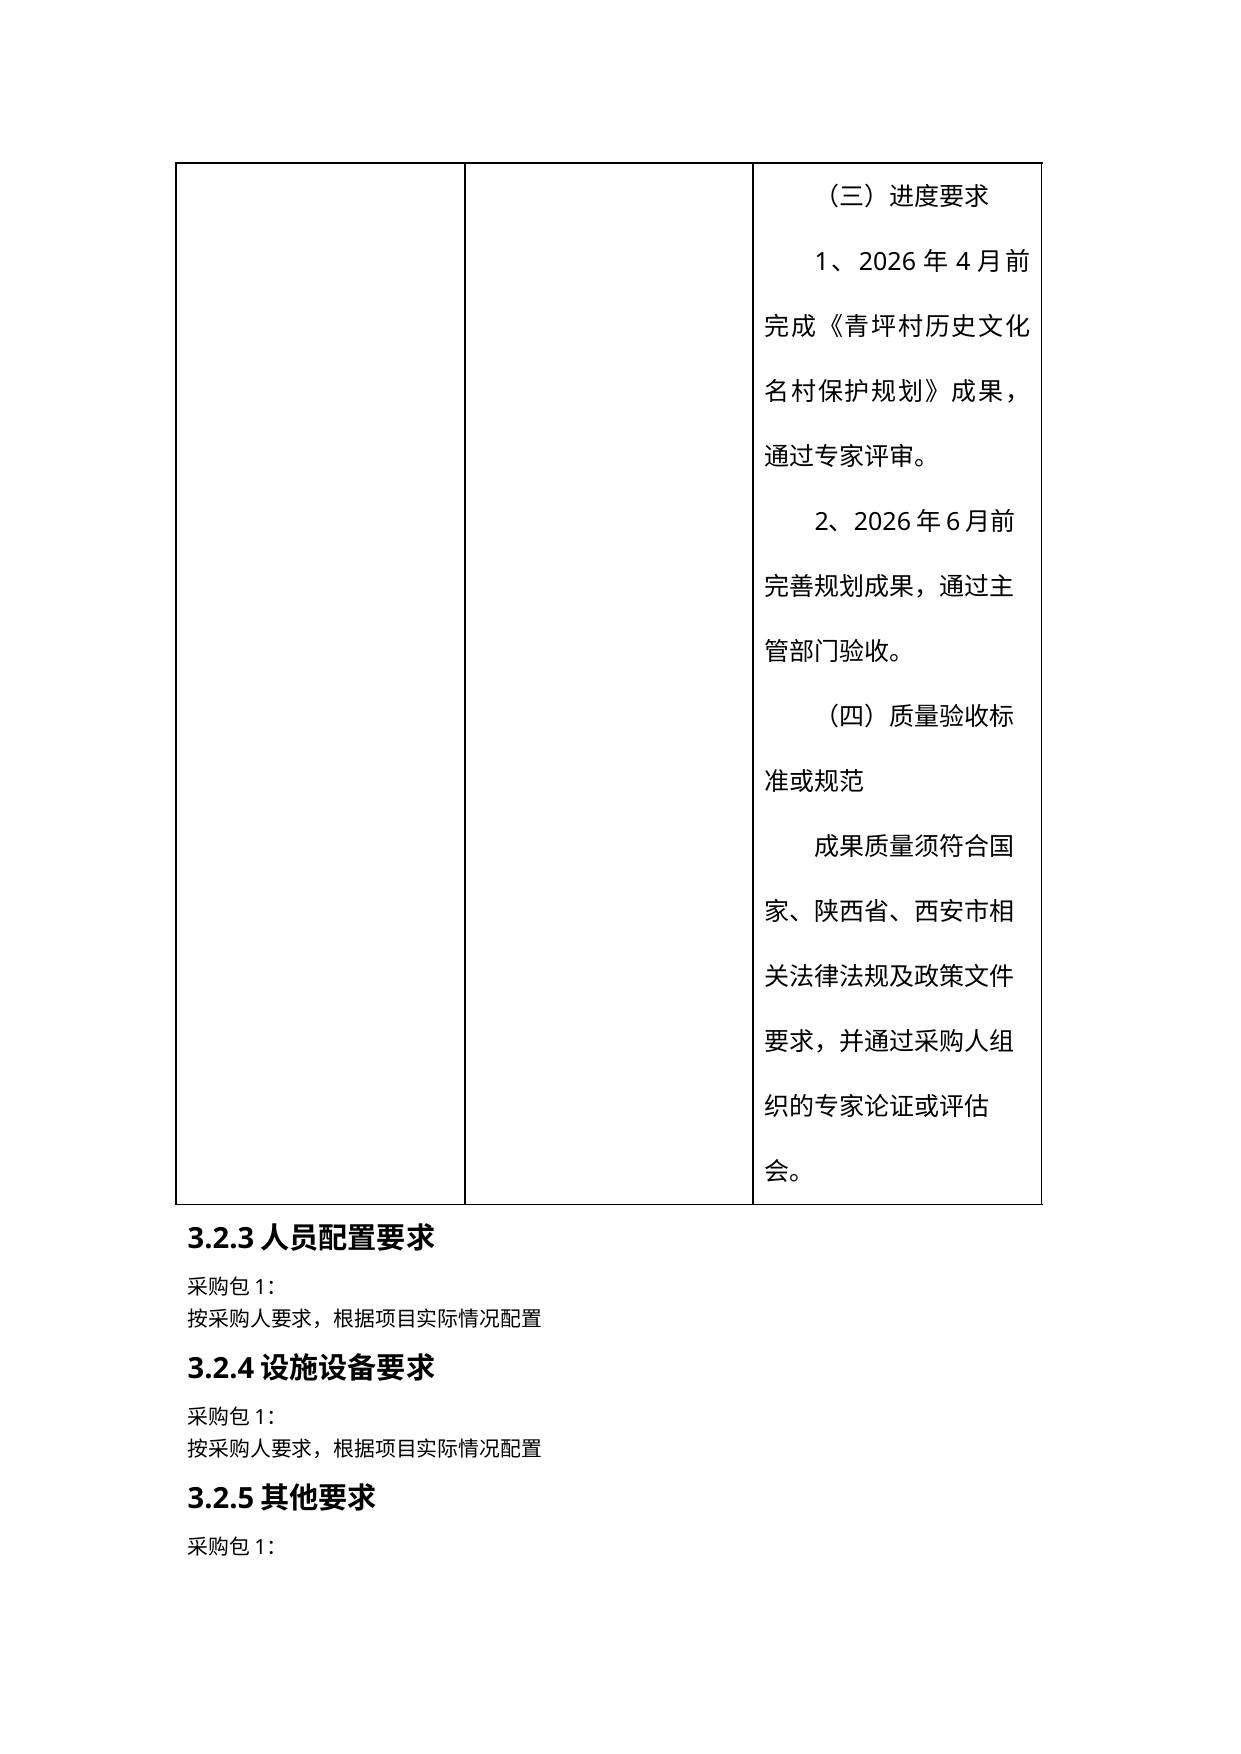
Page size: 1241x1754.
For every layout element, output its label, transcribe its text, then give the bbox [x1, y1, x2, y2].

text 按采购人要求，根据项目实际情况配置 [187, 1433, 1053, 1465]
text 采购包1： [187, 1400, 1053, 1433]
text 3.2.3人员配置要求 [187, 1205, 1053, 1270]
text 采购包1： [187, 1530, 1053, 1563]
text 按采购人要求，根据项目实际情况配置 [187, 1303, 1053, 1335]
text 采购包1： [187, 1270, 1053, 1303]
table_cell 5 [177, 164, 464, 1203]
table_cell [466, 164, 752, 1203]
text 3.2.5其他要求 [187, 1465, 1053, 1530]
text 3.2.4设施设备要求 [187, 1335, 1053, 1400]
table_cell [754, 164, 1041, 1203]
